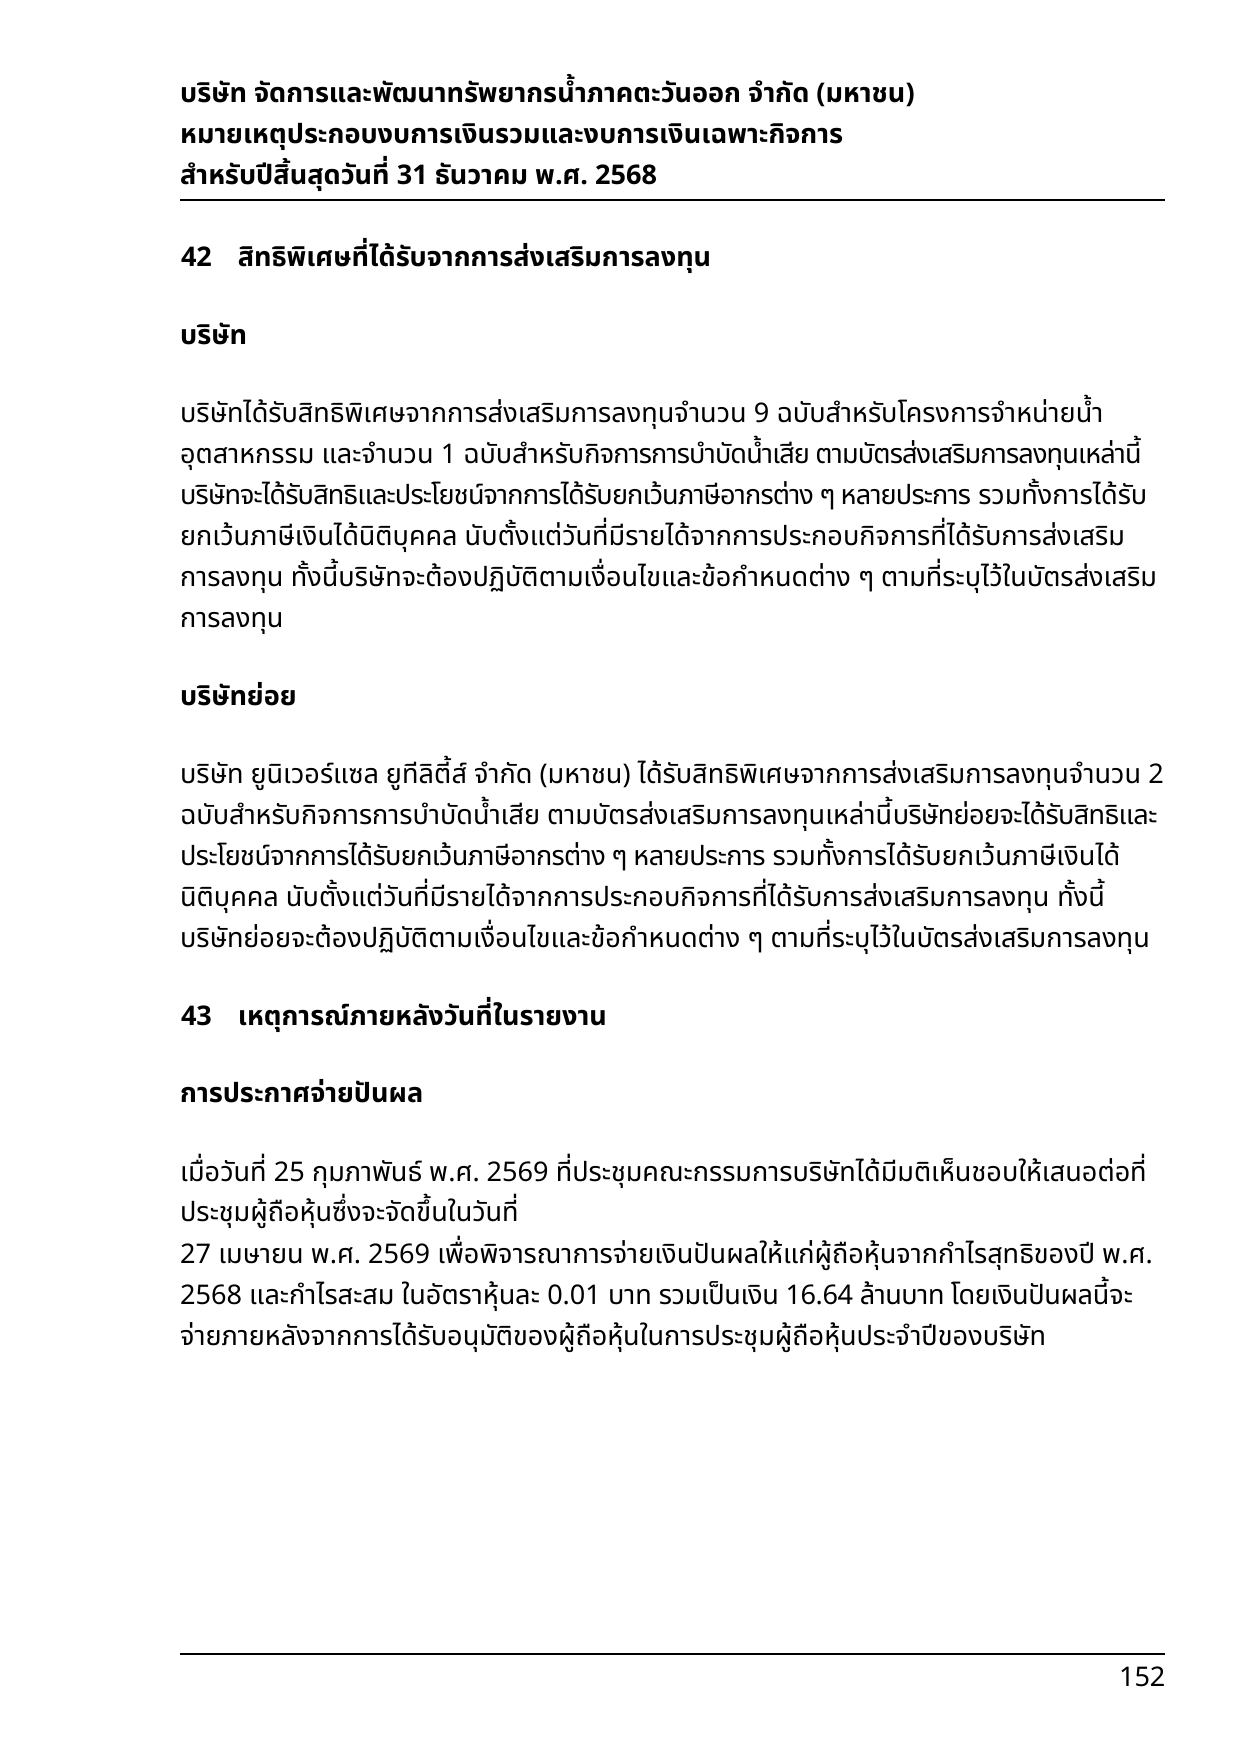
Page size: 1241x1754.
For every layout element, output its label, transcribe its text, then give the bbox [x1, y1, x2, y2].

text บริษัทได้รับสิทธิพิเศษจากการส่งเสริมการลงทุนจำนวน 9 ฉบับสำหรับโครงการจำหน่ายน้ำอุตสาหกรรม และจำนวน 1 ฉบับสำหรับกิจการการบำบัดน้ำเสีย ตามบัตรส่งเสริมการลงทุนเหล่านี้บริษัทจะได้รับสิทธิและประโยชน์จากการได้รับยกเว้นภาษีอากรต่าง ๆ หลายประการ รวมทั้งการได้รับยกเว้นภาษีเงินได้นิติบุคคล นับตั้งแต่วันที่มีรายได้จากการประกอบกิจการที่ได้รับการส่งเสริมการลงทุน ทั้งนี้บริษัทจะต้องปฏิบัติตามเงื่อนไขและข้อกำหนดต่าง ๆ ตามที่ระบุไว้ในบัตรส่งเสริมการลงทุน [180, 394, 1165, 640]
text บริษัท ยูนิเวอร์แซล ยูทีลิตี้ส์ จำกัด (มหาชน) ได้รับสิทธิพิเศษจากการส่งเสริมการลงทุนจำนวน 2 ฉบับสำหรับกิจการการบำบัดน้ำเสีย ตามบัตรส่งเสริมการลงทุนเหล่านี้บริษัทย่อยจะได้รับสิทธิและประโยชน์จากการได้รับยกเว้นภาษีอากรต่าง ๆ หลายประการ รวมทั้งการได้รับยกเว้นภาษีเงินได้นิติบุคคล นับตั้งแต่วันที่มีรายได้จากการประกอบกิจการที่ได้รับการส่งเสริมการลงทุน ทั้งนี้บริษัทย่อยจะต้องปฏิบัติตามเงื่อนไขและข้อกำหนดต่าง ๆ ตามที่ระบุไว้ในบัตรส่งเสริมการลงทุน [180, 754, 1165, 959]
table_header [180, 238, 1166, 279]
text บริษัท [180, 316, 1165, 357]
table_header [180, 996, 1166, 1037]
text เมื่อวันที่ 25 กุมภาพันธ์ พ.ศ. 2569 ที่ประชุมคณะกรรมการบริษัทได้มีมติเห็นชอบให้เสนอต่อที่ประชุมผู้ถือหุ้นซึ่งจะจัดขึ้นในวันที่ 27 เมษายน พ.ศ. 2569 เพื่อพิจารณาการจ่ายเงินปันผลให้แก่ผู้ถือหุ้นจากกำไรสุทธิของปี พ.ศ. 2568 และกำไรสะสม ในอัตราหุ้นละ 0.01 บาท รวมเป็นเงิน 16.64 ล้านบาท โดยเงินปันผลนี้จะจ่ายภายหลังจากการได้รับอนุมัติของผู้ถือหุ้นในการประชุมผู้ถือหุ้นประจำปีของบริษัท [180, 1152, 1165, 1357]
text บริษัทย่อย [180, 677, 1165, 717]
text การประกาศจ่ายปันผล [180, 1074, 1165, 1115]
